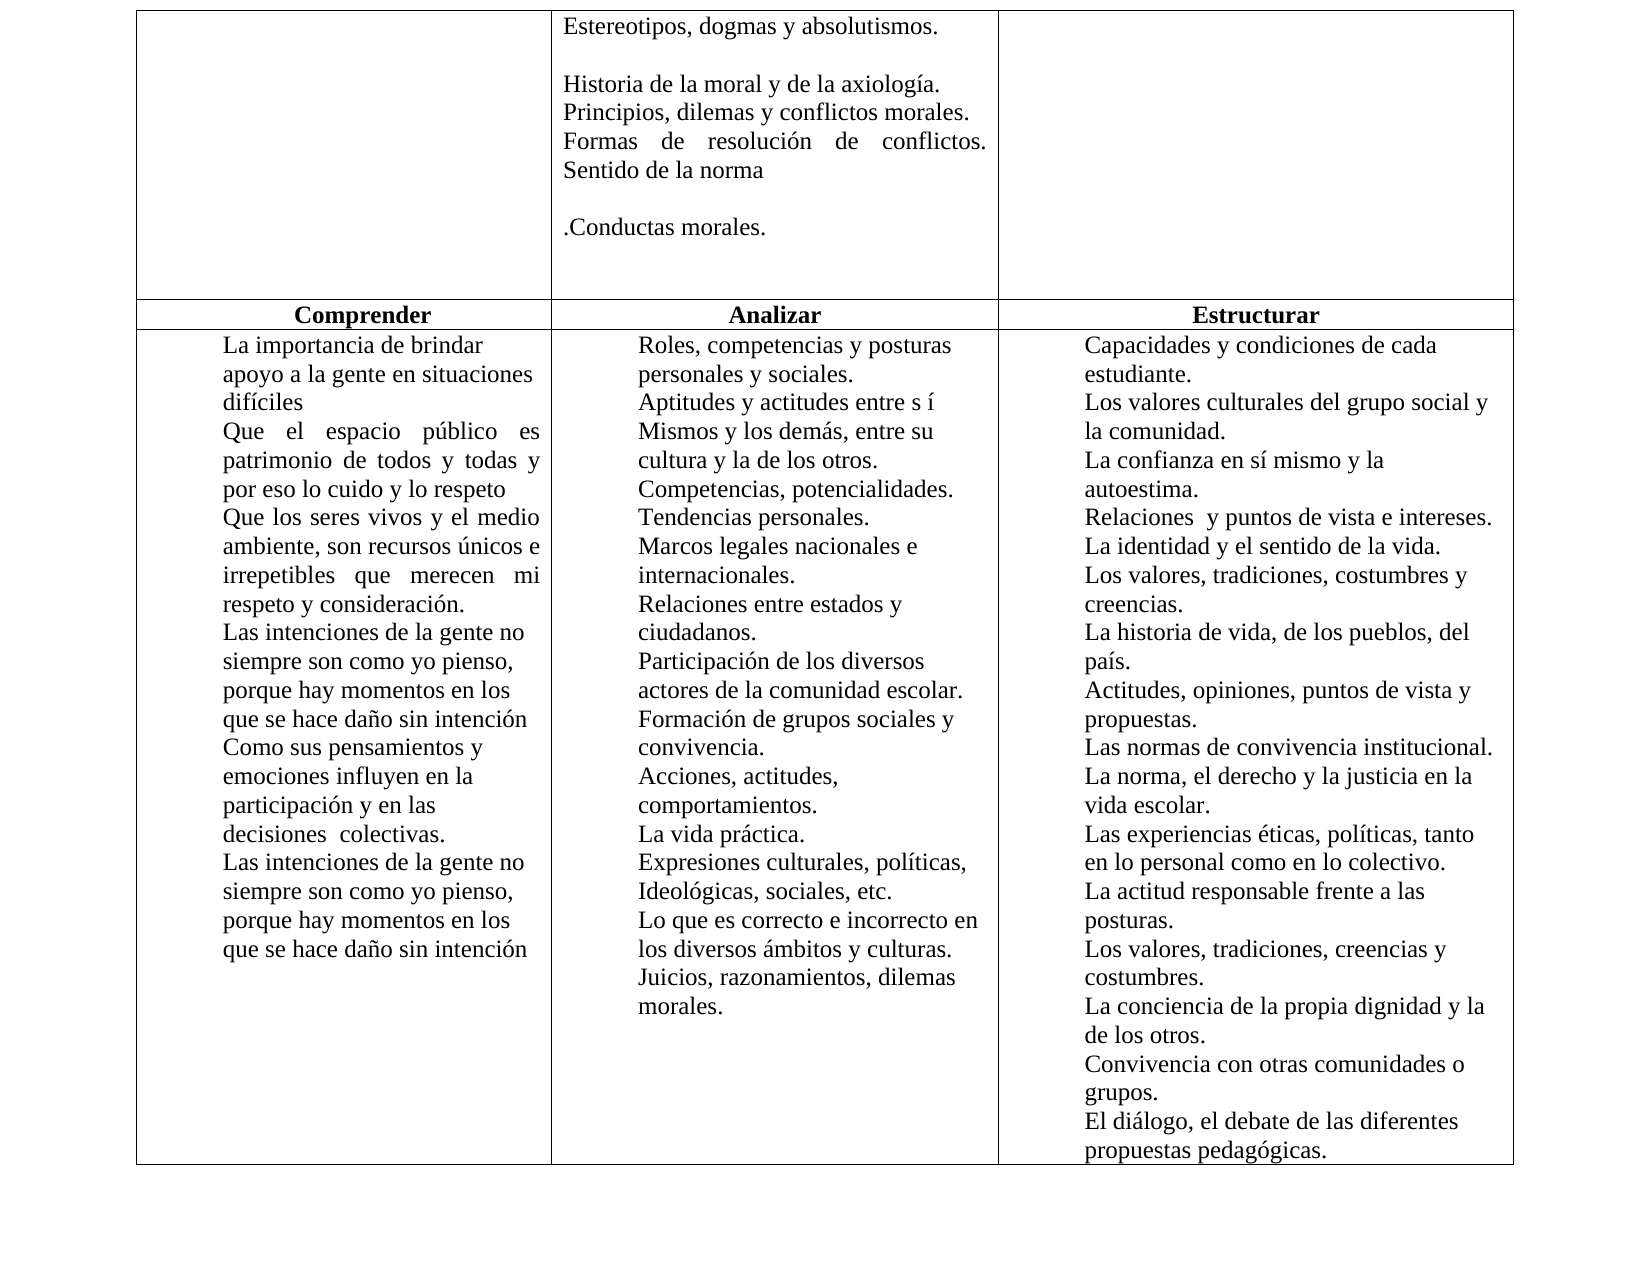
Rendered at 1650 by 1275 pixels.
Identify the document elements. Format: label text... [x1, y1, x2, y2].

table_cell Estructurar [999, 300, 1513, 329]
table_cell Analizar [552, 300, 998, 329]
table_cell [999, 330, 1513, 1164]
table_cell Comprender [137, 300, 551, 329]
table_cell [552, 11, 998, 299]
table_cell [137, 11, 551, 299]
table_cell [137, 330, 551, 1164]
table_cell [999, 11, 1513, 299]
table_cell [552, 330, 998, 1164]
